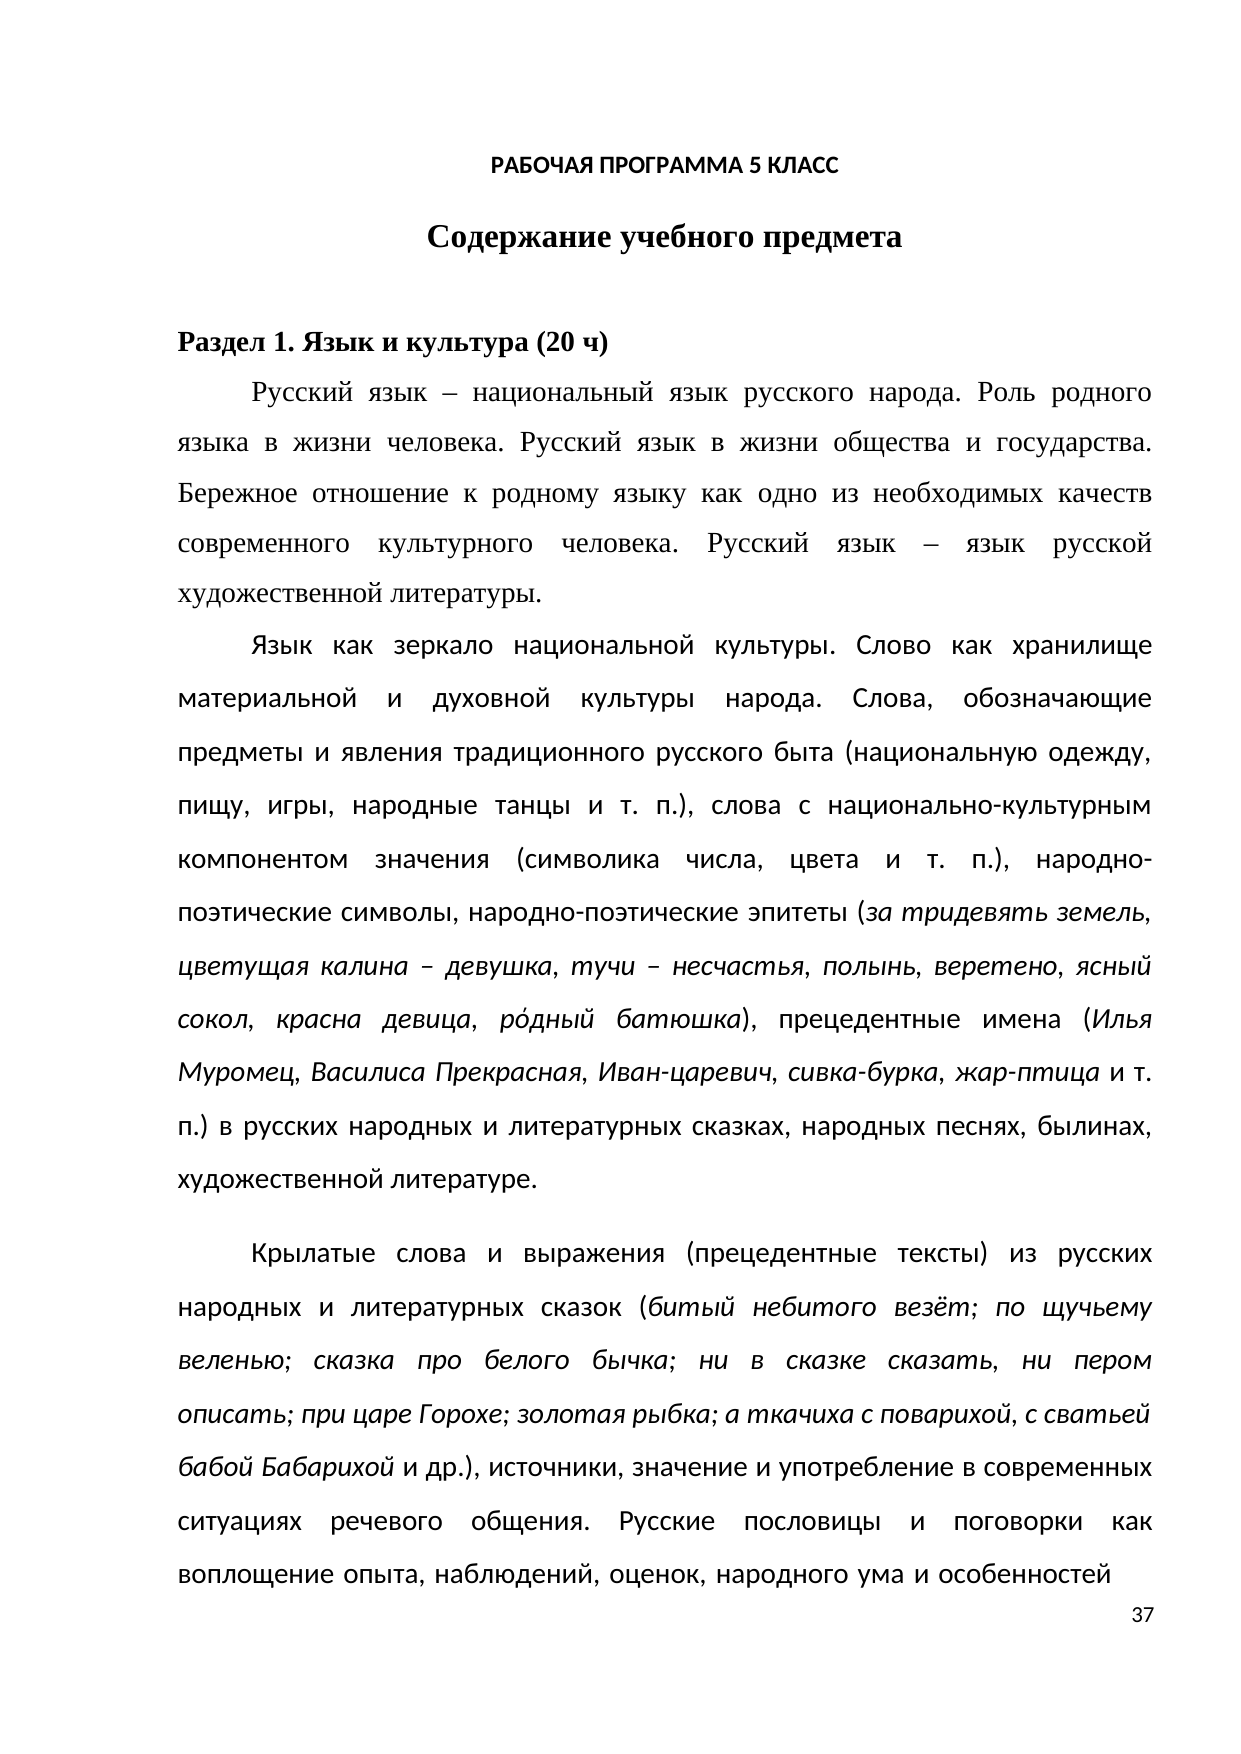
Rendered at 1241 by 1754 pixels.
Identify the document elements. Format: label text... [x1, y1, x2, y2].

subtitle Содержание учебного предмета [195, 216, 1133, 255]
text Русский язык – национальный язык русского народа. Роль родного языка в жизни человека. Русский язык в жизни общества и государства. Бережное отношение к родному языку как одно из необходимых качеств современного культурного человека. Русский язык – язык русской художественной литературы. [177, 374, 1152, 609]
subtitle Раздел 1. Язык и культура (20 ч) [177, 324, 1176, 358]
text Язык как зеркало национальной культуры. Слово как хранилище материальной и духовной культуры народа. Слова, обозначающие предметы и явления традиционного русского быта (национальную одежду, пищу, игры, народные танцы и т. п.), слова с национально-культурным компонентом значения (символика числа, цвета и т. п.), народно-поэтические символы, народно-поэтические эпитеты (за тридевять земель, цветущая калина – девушка, тучи – несчастья, полынь, веретено, ясный сокол, красна девица, рόдный батюшка), прецедентные имена (Илья Муромец, Василиса Прекрасная, Иван-царевич, сивка-бурка, жар-птица и т. п.) в русских народных и литературных сказках, народных песнях, былинах, художественной литературе. [177, 626, 1152, 1196]
text РАБОЧАЯ ПРОГРАММА 5 КЛАСС [429, 149, 899, 180]
text Крылатые слова и выражения (прецедентные тексты) из русских народных и литературных сказок (битый небитого везёт; по щучьему веленью; сказка про белого бычка; ни в сказке сказать, ни пером описать; при царе Горохе; золотая рыбка; а ткачиха с поварихой, с сватьей бабой Бабарихой и др.), источники, значение и употребление в современных ситуациях речевого общения. Русские пословицы и поговорки как воплощение опыта, наблюдений, оценок, народного ума и особенностей [177, 1234, 1152, 1591]
